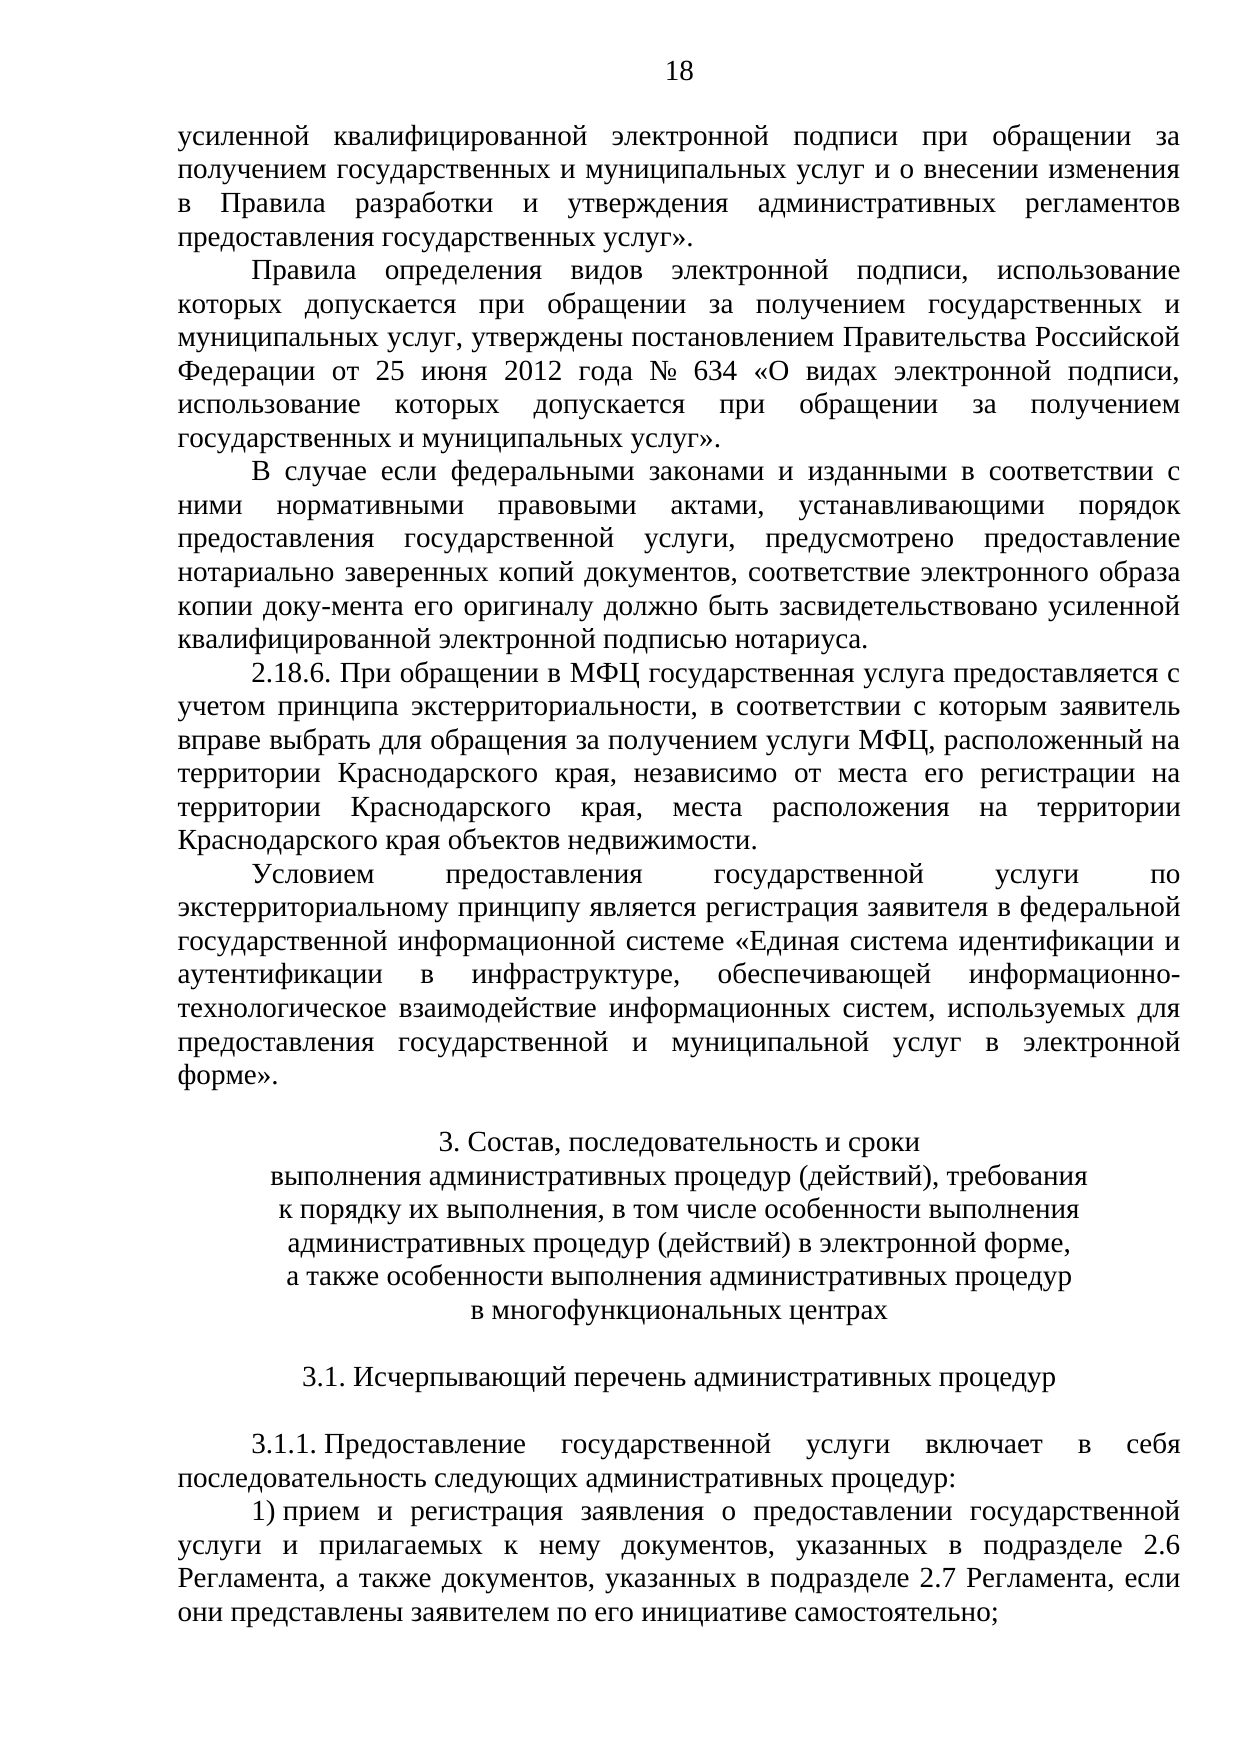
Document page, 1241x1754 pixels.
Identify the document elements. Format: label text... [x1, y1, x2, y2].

text 2.18.6. При обращении в МФЦ государственная услуга предоставляется с учетом принципа экстерриториальности, в соответствии с которым заявитель вправе выбрать для обращения за получением услуги МФЦ, расположенный на территории Краснодарского края, независимо от места его регистрации на территории Краснодарского края, места расположения на территории Краснодарского края объектов недвижимости. [177, 655, 1181, 856]
text 1) прием и регистрация заявления о предоставлении государственной услуги и прилагаемых к нему документов, указанных в подразделе 2.6 Регламента, а также документов, указанных в подразделе 2.7 Регламента, если они представлены заявителем по его инициативе самостоятельно; [177, 1493, 1181, 1627]
text 3. Состав, последовательность и сроки [177, 1124, 1181, 1158]
text В случае если федеральными законами и изданными в соответствии с ними нормативными правовыми актами, устанавливающими порядок предоставления государственной услуги, предусмотрено предоставление нотариально заверенных копий документов, соответствие электронного образа копии доку-мента его оригиналу должно быть засвидетельствовано усиленной квалифицированной электронной подписью нотариуса. [177, 453, 1181, 655]
text 3.1. Исчерпывающий перечень административных процедур [177, 1359, 1181, 1393]
text 3.1.1. Предоставление государственной услуги включает в себя последовательность следующих административных процедур: [177, 1426, 1181, 1493]
text Условием предоставления государственной услуги по экстерриториальному принципу является регистрация заявителя в федеральной государственной информационной системе «Единая система идентификации и аутентификации в инфраструктуре, обеспечивающей информационно-технологическое взаимодействие информационных систем, используемых для предоставления государственной и муниципальной услуг в электронной форме». [177, 856, 1181, 1091]
text выполнения административных процедур (действий), требования [177, 1158, 1181, 1191]
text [177, 118, 1181, 252]
text к порядку их выполнения, в том числе особенности выполнения [177, 1191, 1181, 1225]
text Правила определения видов электронной подписи, использование которых допускается при обращении за получением государственных и муниципальных услуг, утверждены постановлением Правительства Российской Федерации от 25 июня 2012 года № 634 «О видах электронной подписи, использование которых допускается при обращении за получением государственных и муниципальных услуг». [177, 252, 1181, 453]
text административных процедур (действий) в электронной форме, а также особенности выполнения административных процедур в многофункциональных центрах [177, 1225, 1181, 1326]
